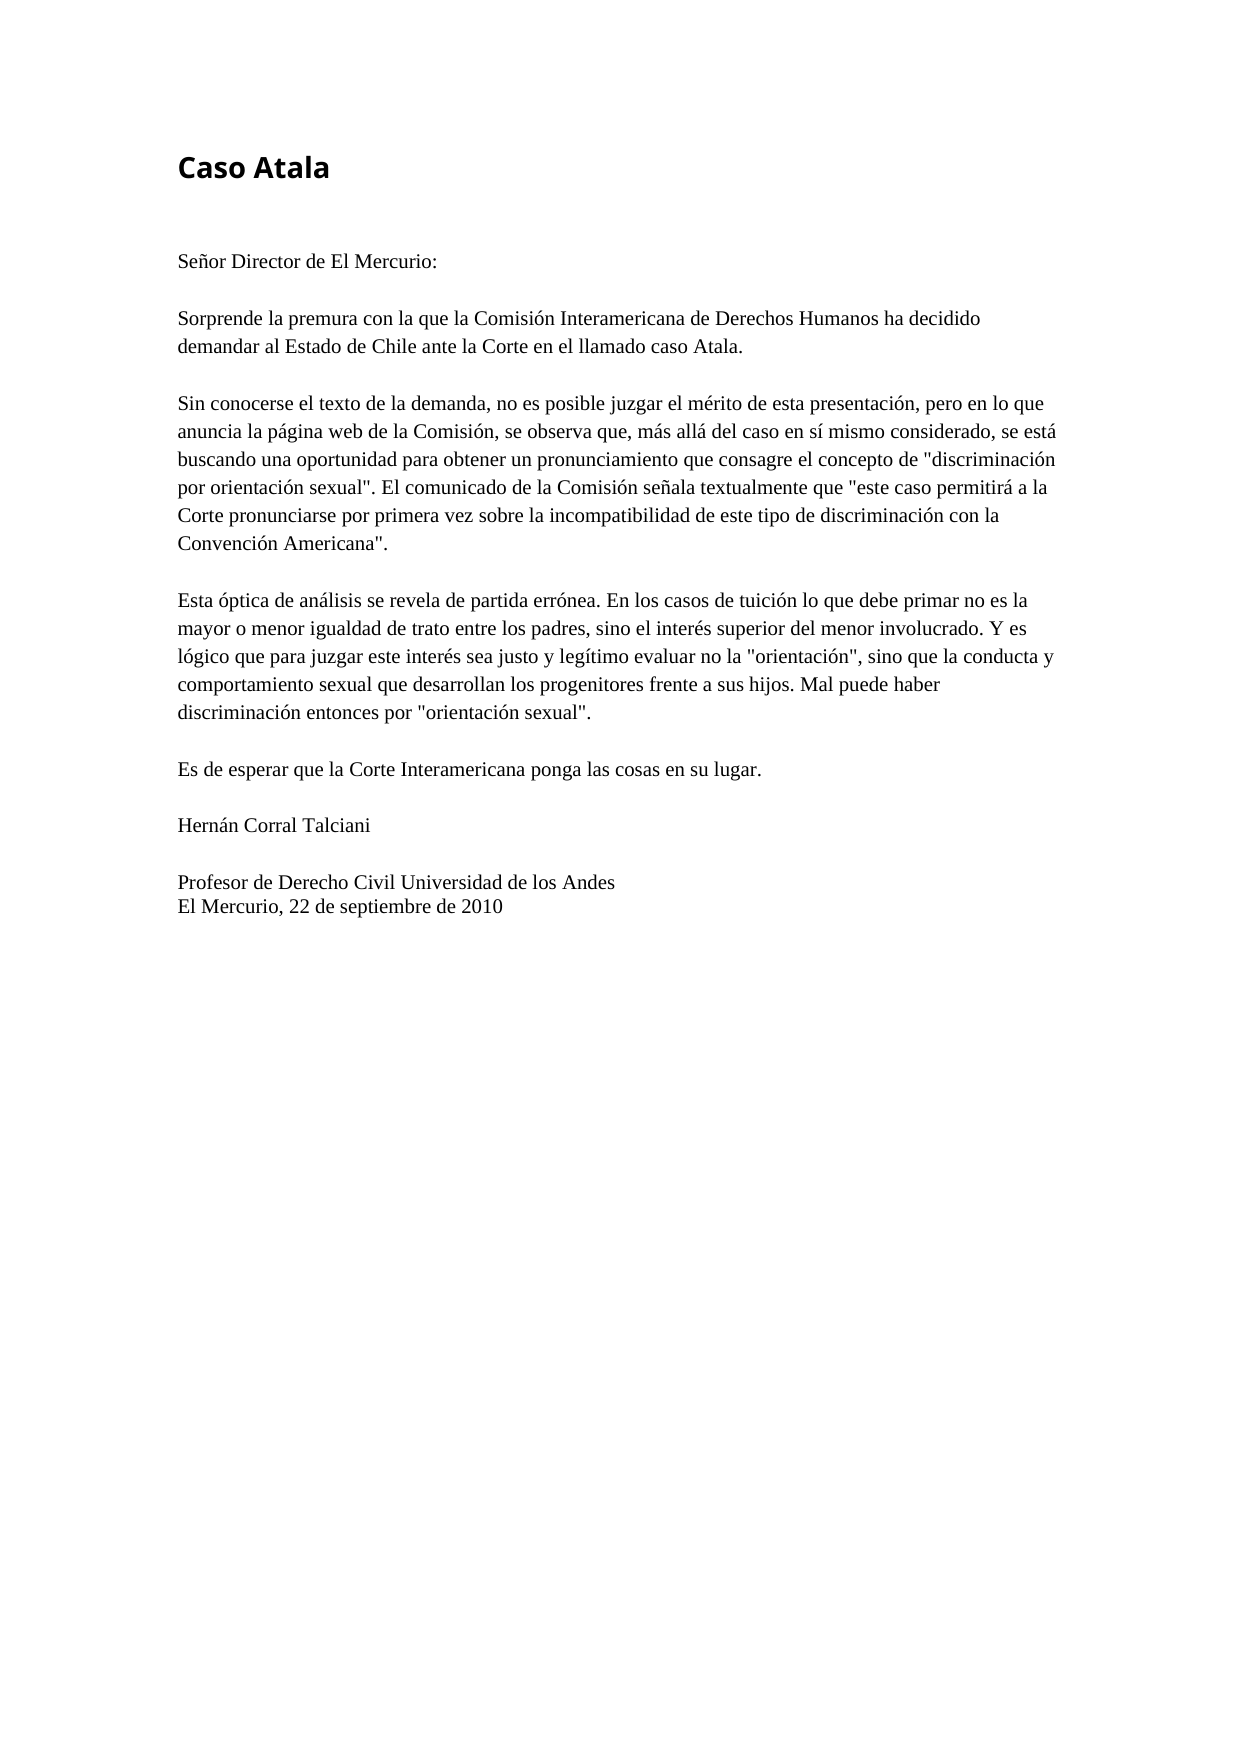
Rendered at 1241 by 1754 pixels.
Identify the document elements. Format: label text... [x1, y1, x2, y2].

text Profesor de Derecho Civil Universidad de los Andes [177, 837, 1063, 894]
text Caso Atala [177, 148, 1063, 187]
text Sin conocerse el texto de la demanda, no es posible juzgar el mérito de esta presentación, pero en lo que anuncia la página web de la Comisión, se observa que, más allá del caso en sí mismo considerado, se está buscando una oportunidad para obtener un pronunciamiento que consagre el concepto de "discriminación por orientación sexual". El comunicado de la Comisión señala textualmente que "este caso permitirá a la Corte pronunciarse por primera vez sobre la incompatibilidad de este tipo de discriminación con la Convención Americana". [177, 386, 1063, 555]
text El Mercurio, 22 de septiembre de 2010 [177, 894, 1063, 918]
text Hernán Corral Talciani [177, 809, 1063, 837]
text Esta óptica de análisis se revela de partida errónea. En los casos de tuición lo que debe primar no es la mayor o menor igualdad de trato entre los padres, sino el interés superior del menor involucrado. Y es lógico que para juzgar este interés sea justo y legítimo evaluar no la "orientación", sino que la conducta y comportamiento sexual que desarrollan los progenitores frente a sus hijos. Mal puede haber discriminación entonces por "orientación sexual". [177, 584, 1063, 724]
text Señor Director de El Mercurio: [177, 216, 1063, 273]
text Es de esperar que la Corte Interamericana ponga las cosas en su lugar. [177, 753, 1063, 781]
text Sorprende la premura con la que la Comisión Interamericana de Derechos Humanos ha decidido demandar al Estado de Chile ante la Corte en el llamado caso Atala. [177, 302, 1063, 358]
